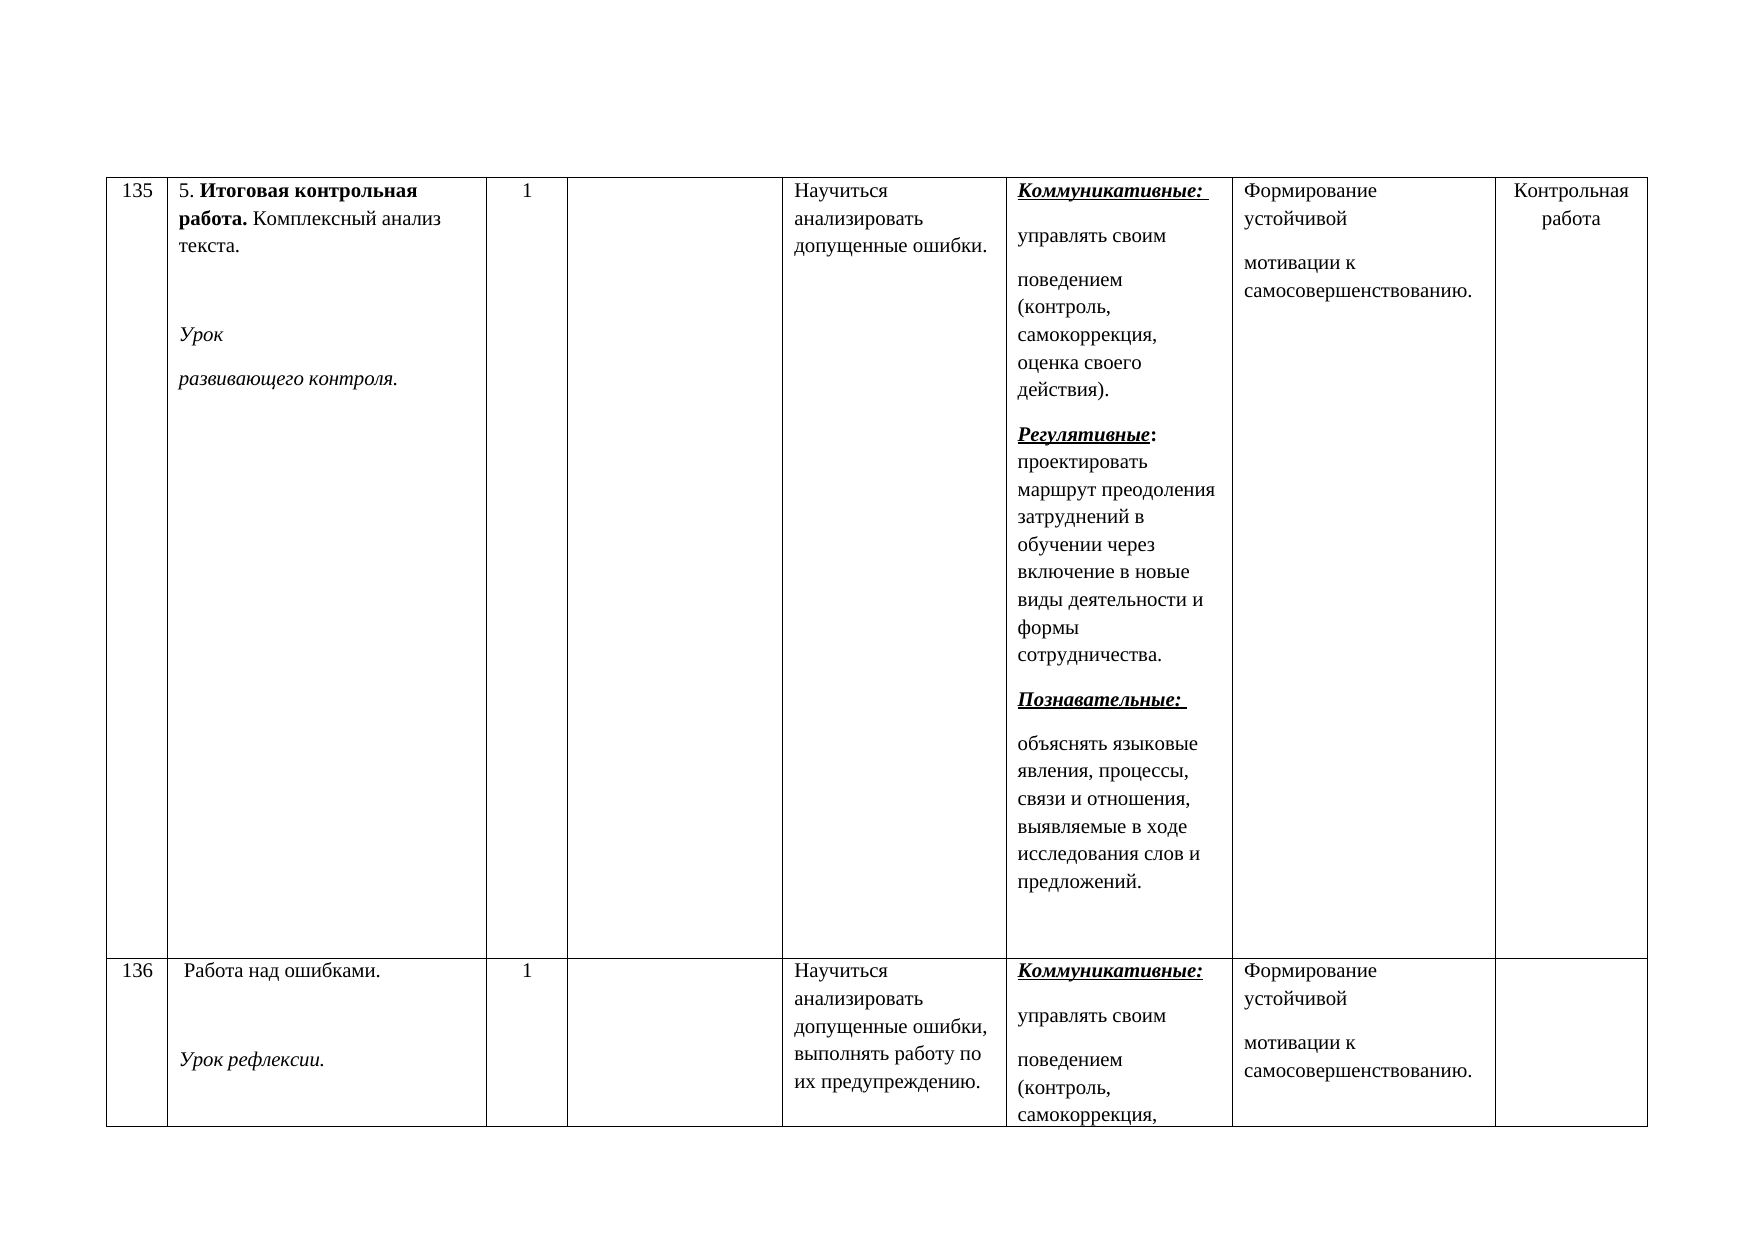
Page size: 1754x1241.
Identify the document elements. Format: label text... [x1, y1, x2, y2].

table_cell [1007, 959, 1232, 1126]
table_cell 1 [487, 178, 567, 957]
table_cell 5. Итоговая контрольная работа. Комплексный анализ текста. Урок развивающего контроля. [168, 178, 486, 957]
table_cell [783, 959, 1006, 1126]
table_cell 135 [107, 178, 167, 957]
table_cell [568, 178, 782, 957]
table_cell Коммуникативные: управлять своим поведением (контроль, самокоррекция, оценка своего действия). Регулятивные: проектировать маршрут преодоления затруднений в обучении через включение в новые виды деятельности и формы сотрудничества. Познавательные: объяснять языковые явления, процессы, связи и отношения, выявляемые в ходе исследования слов и предложений. [1007, 178, 1232, 957]
table_cell [1496, 959, 1647, 1126]
table_cell 1 [487, 959, 567, 1126]
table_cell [168, 959, 486, 1126]
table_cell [1233, 959, 1495, 1126]
table_cell Формирование устойчивой мотивации к самосовершенствованию. [1233, 178, 1495, 957]
table_cell Научиться анализировать допущенные ошибки. [783, 178, 1006, 957]
table_cell 136 [107, 959, 167, 1126]
table_cell [568, 959, 782, 1126]
table_cell Контрольная работа [1496, 178, 1647, 957]
